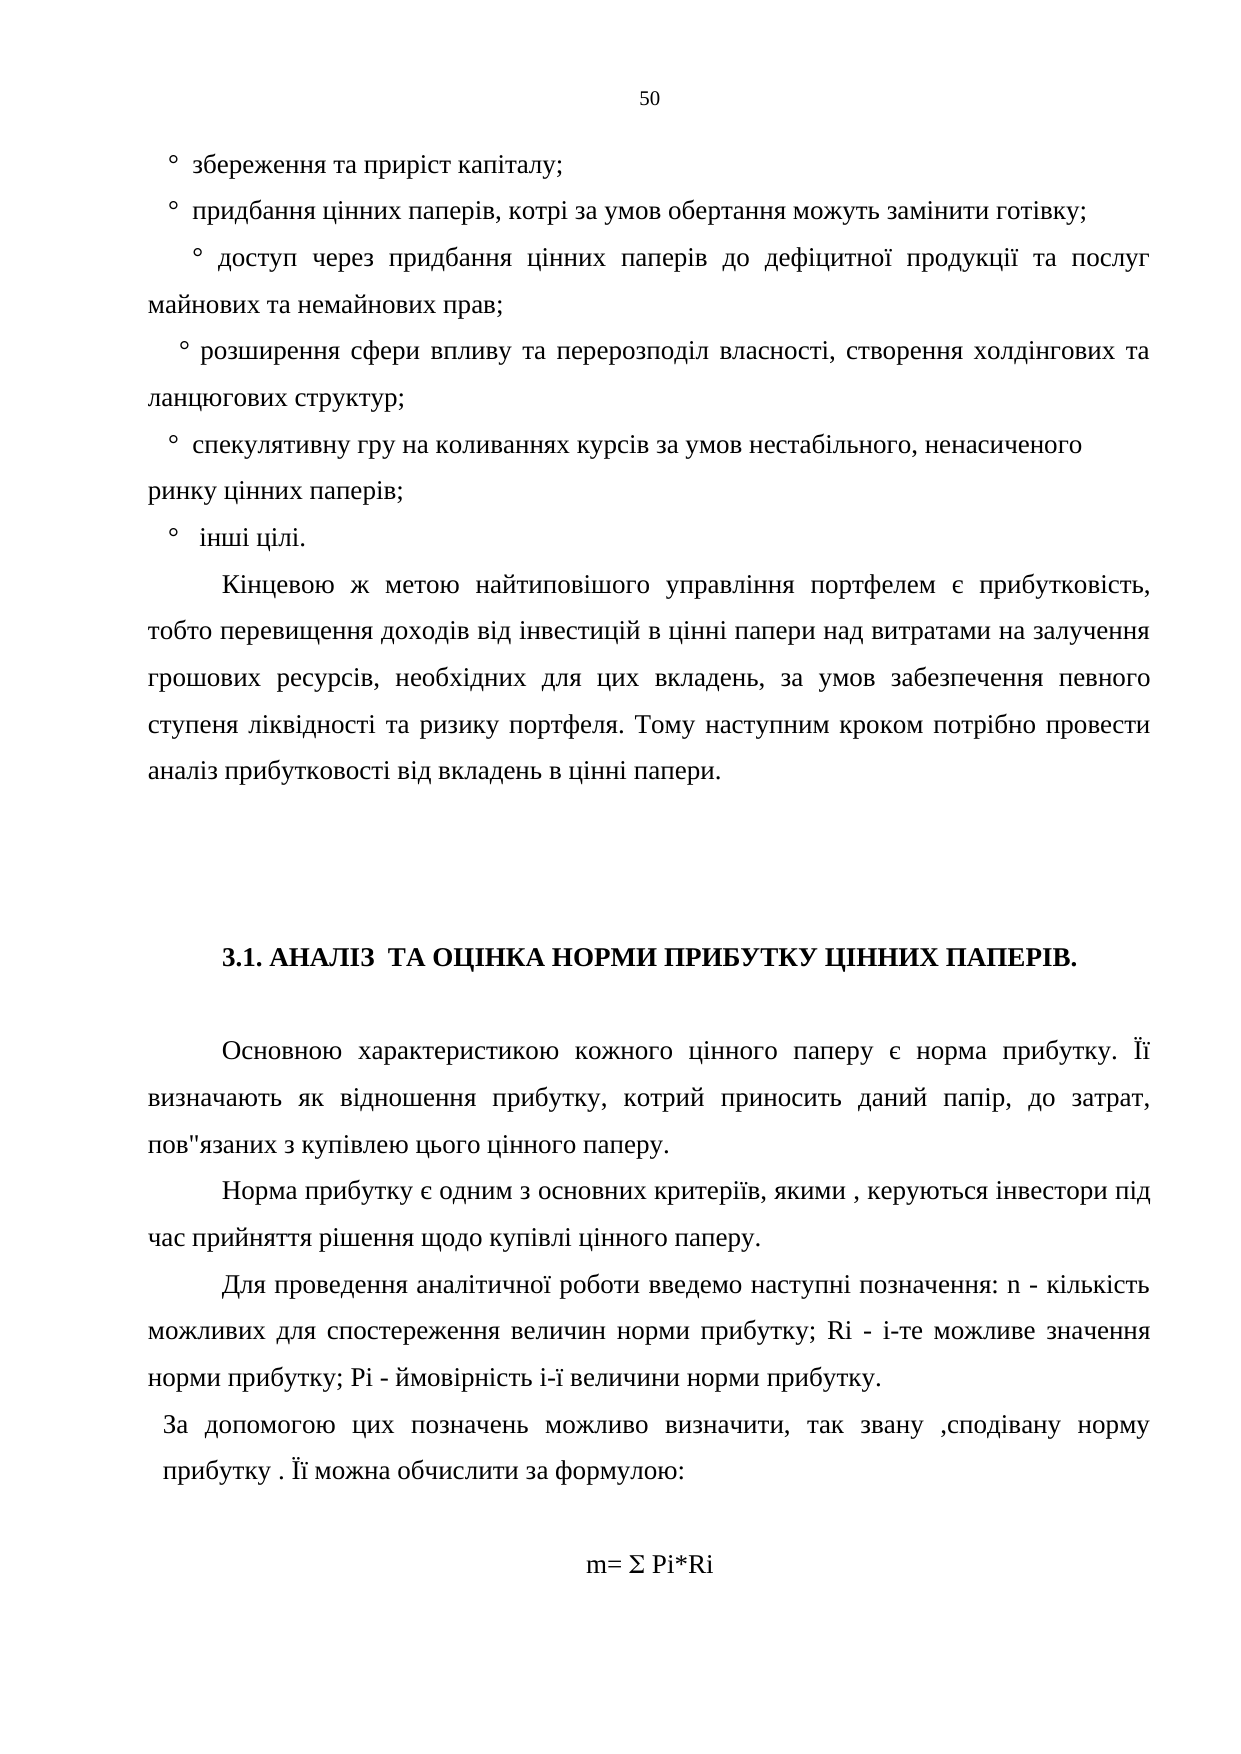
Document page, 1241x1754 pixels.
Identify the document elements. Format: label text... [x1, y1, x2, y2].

text ° спекулятивну гру на коливаннях курсів за умов нестабільного, ненасиченого ринку цінних паперів; [148, 428, 1152, 506]
text 3.1. АНАЛІЗ ТА ОЦІНКА НОРМИ ПРИБУТКУ ЦІННИХ ПАПЕРІВ. [148, 941, 1152, 972]
text За допомогою цих позначень можливо визначити, так звану ,сподівану норму прибутку . Її можна обчислити за формулою: [163, 1408, 1152, 1486]
text Норма прибутку є одним з основних критеріїв, якими , керуються інвестори під час прийняття рішення щодо купівлі цінного паперу. [148, 1174, 1152, 1252]
text ° інші цілі. [148, 521, 1152, 552]
text ° доступ через придбання цінних паперів до дефіцитної продукції та послуг майнових та немайнових прав; [148, 241, 1152, 319]
text ° придбання цінних паперів, котрі за умов обертання можуть замінити готівку; [148, 194, 1152, 226]
text Основною характеристикою кожного цінного паперу є норма прибутку. Її визначають як відношення прибутку, котрий приносить даний папір, до затрат, пов"язаних з купівлею цього цінного паперу. [148, 1034, 1152, 1159]
text Для проведення аналітичної роботи введемо наступні позначення: n - кількість можливих для спостереження величин норми прибутку; Ri - і-те можливе значення норми прибутку; Pi - ймовірність і-ї величини норми прибутку. [148, 1268, 1152, 1392]
text Кінцевою ж метою найтиповішого управління портфелем є прибутковість, тобто перевищення доходів від інвестицій в цінні папери над витратами на залучення грошових ресурсів, необхідних для цих вкладень, за умов забезпечення певного ступеня ліквідності та ризику портфеля. Тому наступним кроком потрібно провести аналіз прибутковості від вкладень в цінні папери. [148, 568, 1152, 786]
text ° збереження та приріст капіталу; [148, 148, 1152, 179]
text ° розширення сфери впливу та перерозподіл власності, створення холдінгових та ланцюгових структур; [148, 334, 1152, 412]
text m= Рі*Ri [148, 1548, 1152, 1579]
